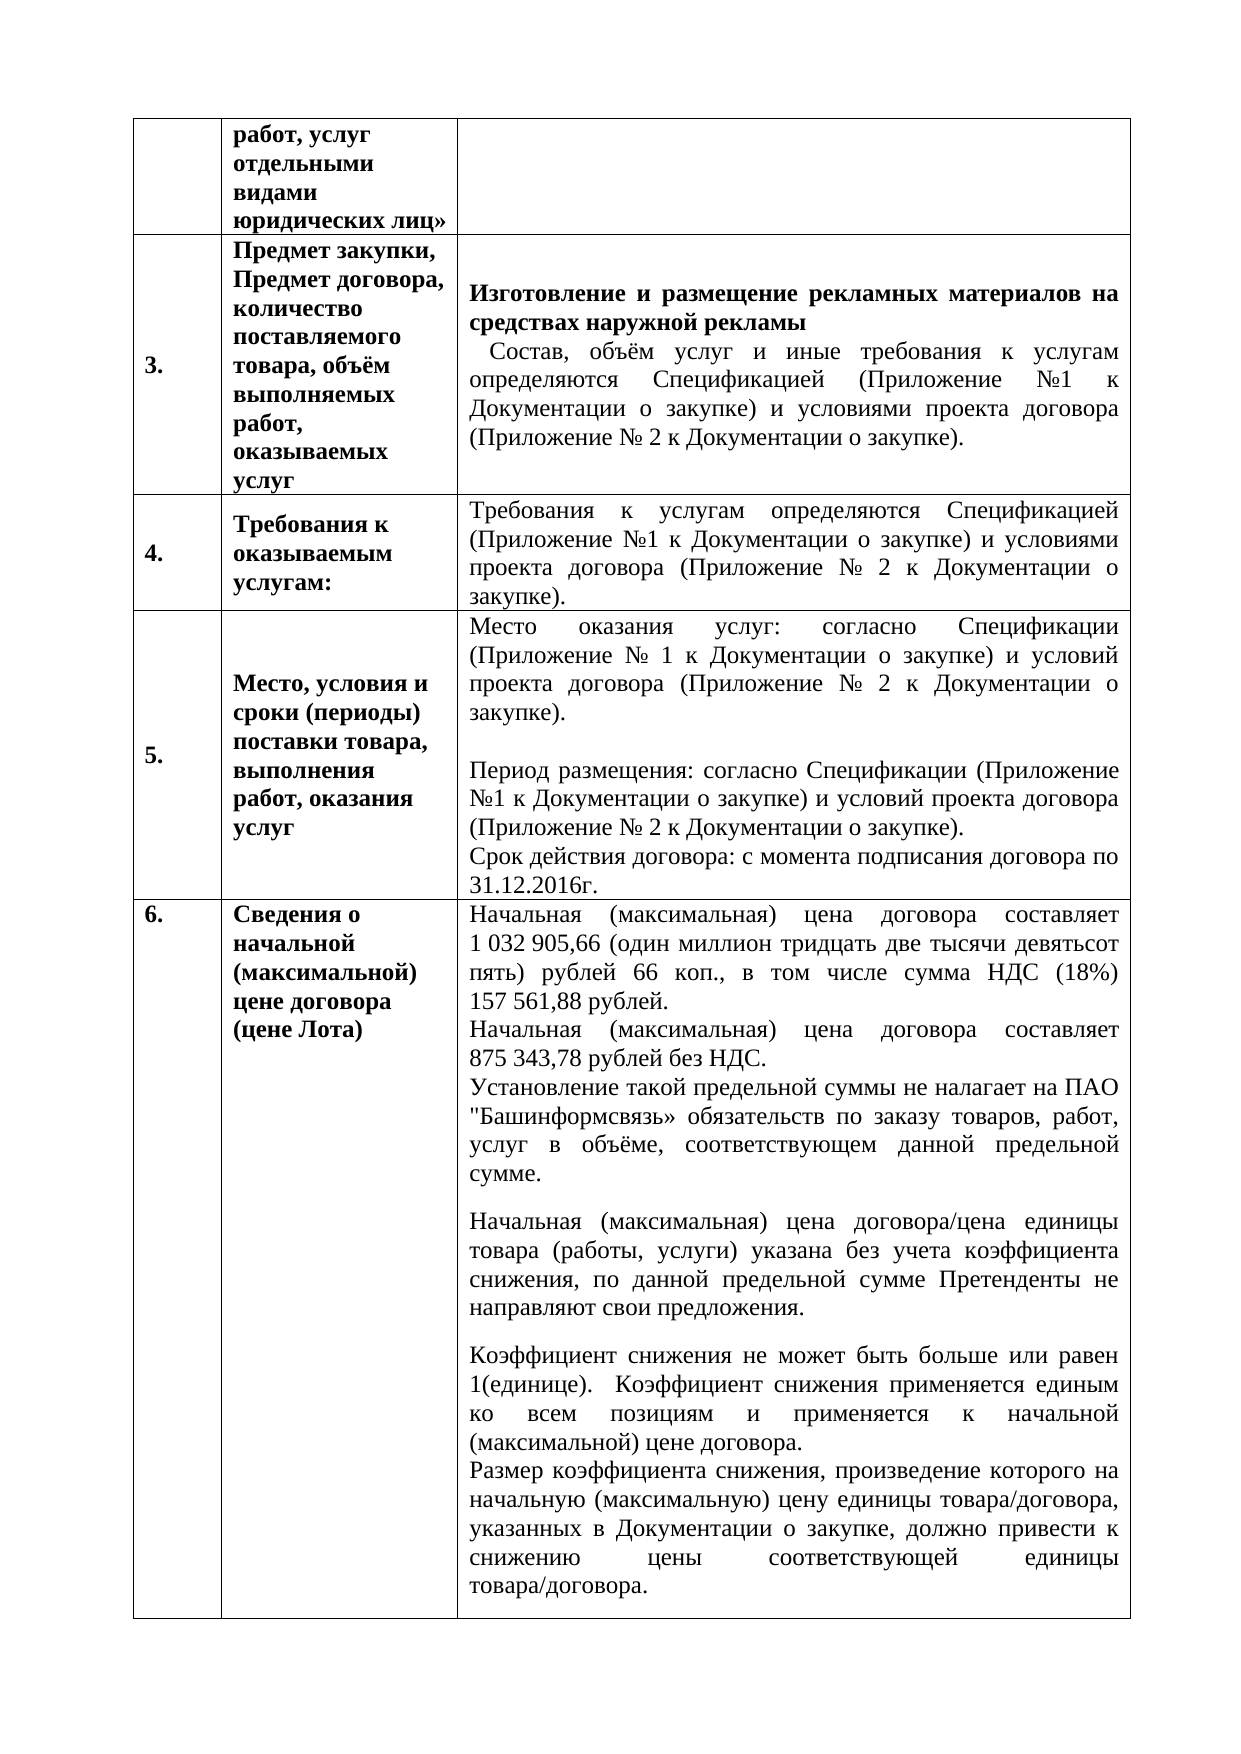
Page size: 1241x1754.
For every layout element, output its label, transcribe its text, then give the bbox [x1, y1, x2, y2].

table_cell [222, 119, 457, 234]
table_cell Требования к оказываемым услугам: [222, 495, 457, 610]
table_cell 3. [134, 235, 221, 494]
table_cell 2. [134, 119, 221, 234]
table_cell Место, условия и сроки (периоды) поставки товара, выполнения работ, оказания услуг [222, 611, 457, 898]
table_cell 6. [134, 900, 221, 1618]
table_cell Предмет закупки, Предмет договора, количество поставляемого товара, объём выполняемых работ, оказываемых услуг [222, 235, 457, 494]
table_cell Изготовление и размещение рекламных материалов на средствах наружной рекламы Состав, объём услуг и иные требования к услугам определяются Спецификацией (Приложение №1 к Документации о закупке) и условиями проекта договора (Приложение № 2 к Документации о закупке). [458, 235, 1130, 494]
table_cell Место оказания услуг: согласно Спецификации (Приложение № 1 к Документации о закупке) и условий проекта договора (Приложение № 2 к Документации о закупке). Период размещения: согласно Спецификации (Приложение №1 к Документации о закупке) и условий проекта договора (Приложение № 2 к Документации о закупке). Срок действия договора: с момента подписания договора по 31.12.2016г. [458, 611, 1130, 898]
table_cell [222, 900, 457, 1618]
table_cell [458, 900, 1130, 1618]
table_cell 5. [134, 611, 221, 898]
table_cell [458, 119, 1130, 234]
table_cell Требования к услугам определяются Спецификацией (Приложение №1 к Документации о закупке) и условиями проекта договора (Приложение № 2 к Документации о закупке). [458, 495, 1130, 610]
table_cell 4. [134, 495, 221, 610]
